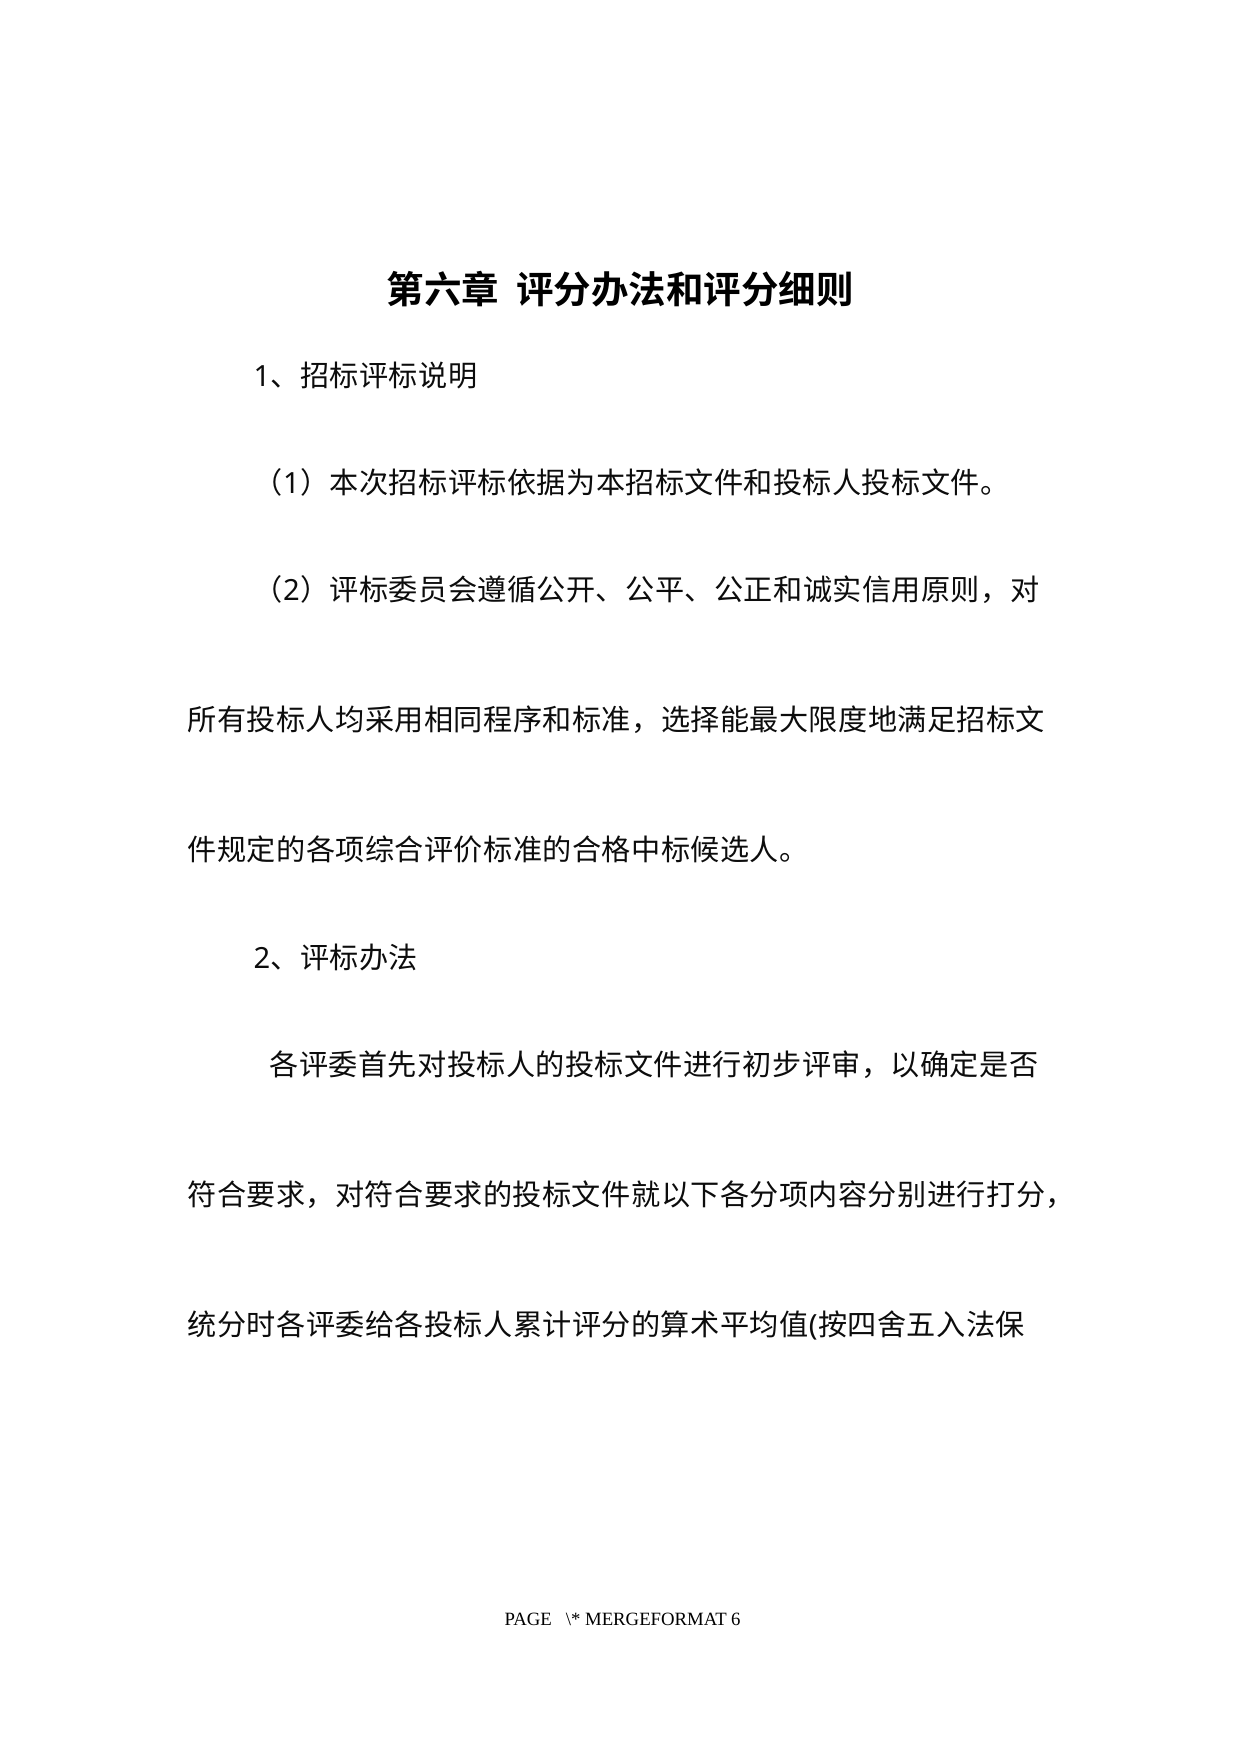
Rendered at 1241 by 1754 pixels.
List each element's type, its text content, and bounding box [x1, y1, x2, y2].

subtitle 第六章 评分办法和评分细则 [187, 259, 1053, 314]
text （2）评标委员会遵循公开、公平、公正和诚实信用原则，对所有投标人均采用相同程序和标准，选择能最大限度地满足招标文件规定的各项综合评价标准的合格中标候选人。 [187, 556, 1053, 881]
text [187, 1030, 1053, 1355]
text 1、招标评标说明 [187, 341, 1053, 406]
text （1）本次招标评标依据为本招标文件和投标人投标文件。 [187, 448, 1053, 513]
text 2、评标办法 [187, 923, 1053, 988]
